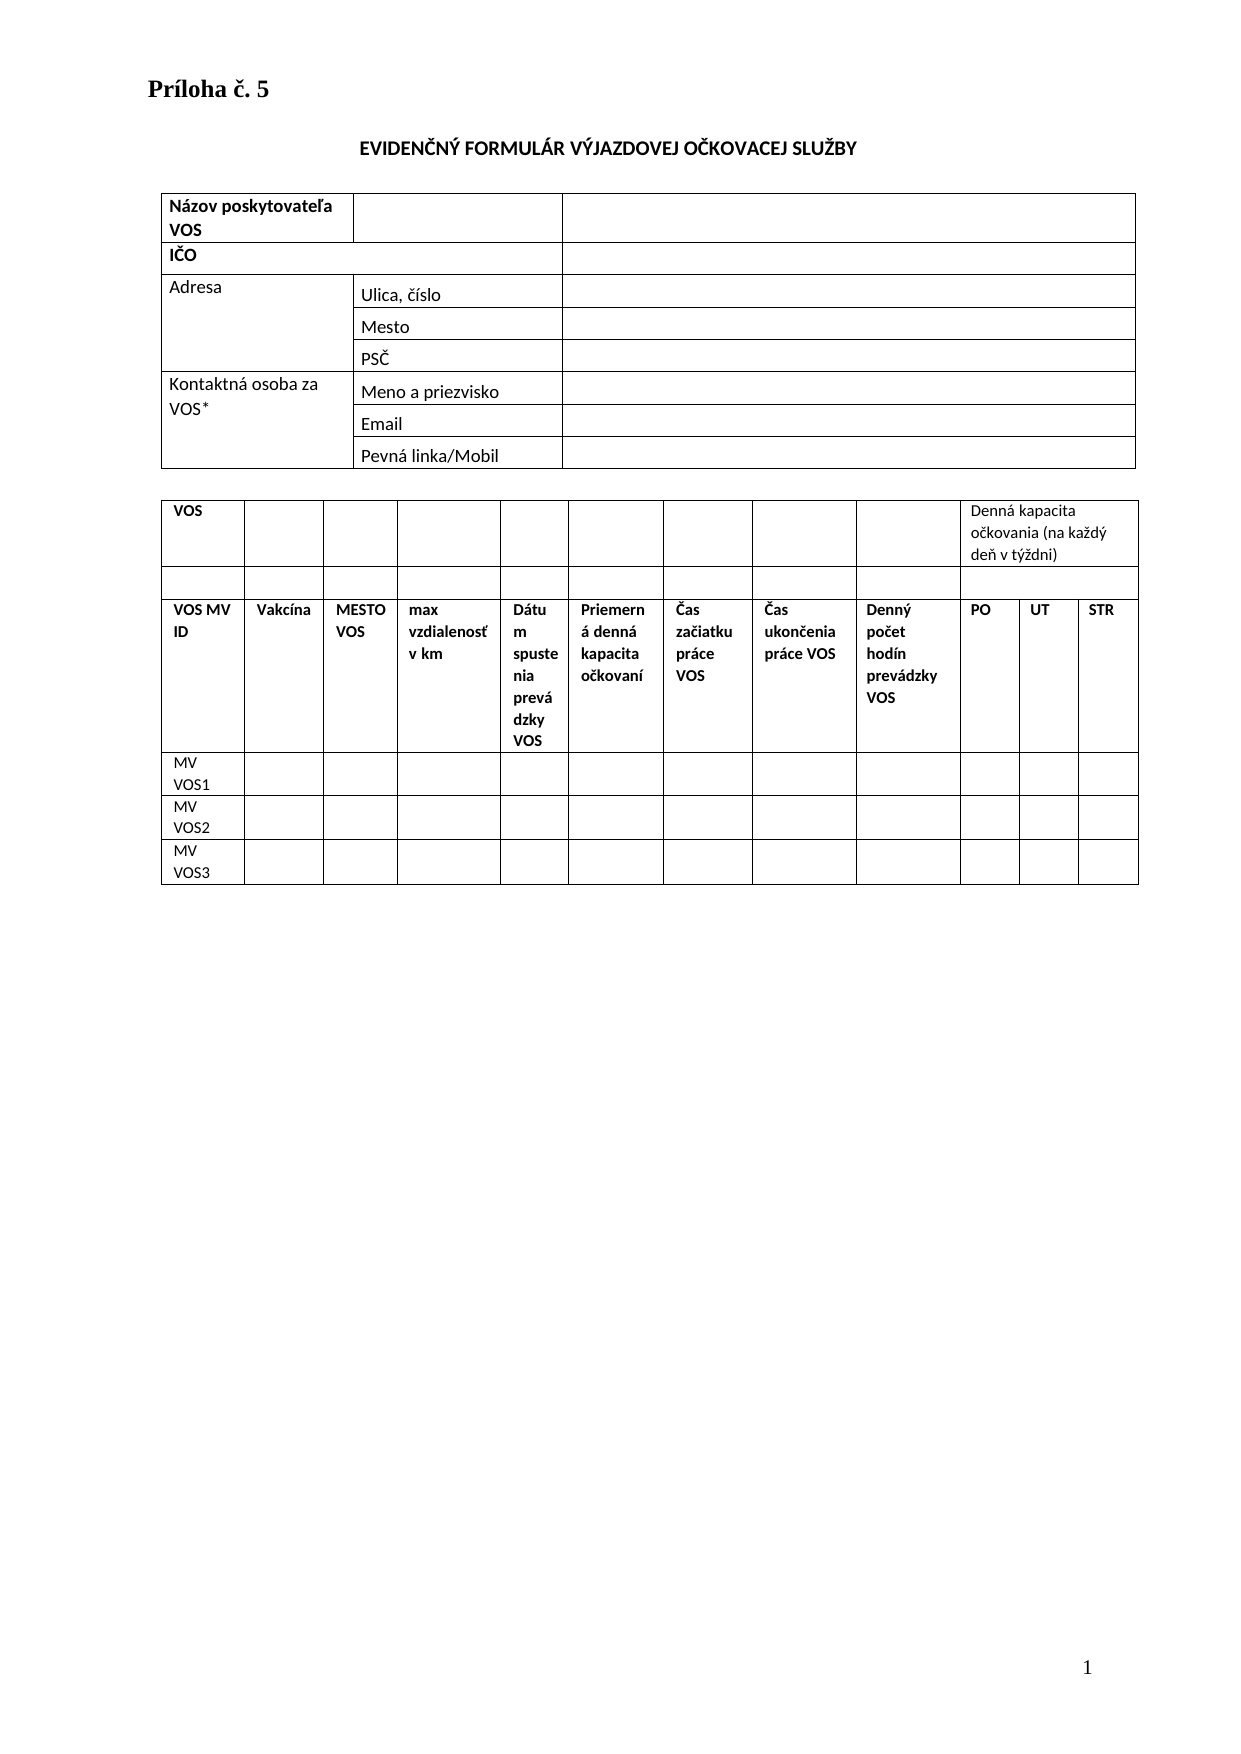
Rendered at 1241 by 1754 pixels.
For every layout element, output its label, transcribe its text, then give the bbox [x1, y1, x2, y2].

table_cell [563, 437, 1135, 468]
table_cell [1079, 840, 1138, 884]
table_cell [961, 840, 1019, 884]
table_header [664, 501, 752, 566]
table_cell [753, 796, 856, 839]
table_cell [563, 275, 1135, 307]
table_cell [563, 243, 1135, 274]
table_cell Kontaktná osoba za VOS* [162, 372, 353, 468]
table_cell [162, 567, 244, 598]
table_header [857, 501, 960, 566]
table_cell [961, 796, 1019, 839]
table_cell [961, 567, 1138, 598]
table_cell [1079, 796, 1138, 839]
table_cell Ulica, číslo [354, 275, 562, 307]
table_cell [664, 840, 752, 884]
table_cell UT [1020, 600, 1078, 752]
table_cell [1079, 753, 1138, 795]
table_cell [501, 796, 568, 839]
table_cell [753, 753, 856, 795]
table_cell [753, 840, 856, 884]
table_cell [245, 840, 323, 884]
text EVIDENČNÝ FORMULÁR VÝJAZDOVEJ OČKOVACEJ SLUŽBY [359, 135, 1093, 161]
text Príloha č. 5 [148, 74, 1093, 103]
table_header Denná kapacita očkovania (na každý deň v týždni) [961, 501, 1138, 566]
table_header Názov poskytovateľa VOS [162, 194, 353, 242]
table_cell Dátu m spuste nia prevá dzky VOS [501, 600, 568, 752]
table_cell Priemern á denná kapacita očkovaní [569, 600, 663, 752]
table_cell [569, 796, 663, 839]
table_cell [245, 567, 323, 598]
table_cell [569, 753, 663, 795]
table_cell [398, 796, 500, 839]
table_cell [1020, 753, 1078, 795]
table_cell Pevná linka/Mobil [354, 437, 562, 468]
table_cell [324, 796, 397, 839]
table_cell PSČ [354, 340, 562, 371]
table_cell PO [961, 600, 1019, 752]
table_cell [664, 753, 752, 795]
table_cell Email [354, 405, 562, 436]
table_header [245, 501, 323, 566]
table_cell Adresa [162, 275, 353, 371]
table_cell max vzdialenosť v km [398, 600, 500, 752]
table_cell [563, 372, 1135, 403]
table_cell [1020, 840, 1078, 884]
table_cell [563, 308, 1135, 339]
table_header [563, 194, 1135, 242]
table_cell Čas ukončenia práce VOS [753, 600, 856, 752]
table_cell MV VOS1 [162, 753, 244, 795]
table_cell [961, 753, 1019, 795]
table_cell [501, 567, 568, 598]
table_header [501, 501, 568, 566]
table_header VOS [162, 501, 244, 566]
table_cell [501, 753, 568, 795]
table_cell [664, 796, 752, 839]
table_cell STR [1079, 600, 1138, 752]
table_cell [857, 796, 960, 839]
table_cell [398, 753, 500, 795]
table_cell Čas začiatku práce VOS [664, 600, 752, 752]
table_cell [245, 796, 323, 839]
table_cell Denný počet hodín prevádzky VOS [857, 600, 960, 752]
table_header [398, 501, 500, 566]
table_cell [398, 840, 500, 884]
table_cell [569, 567, 663, 598]
table_cell Vakcína [245, 600, 323, 752]
table_cell [1020, 796, 1078, 839]
table_cell [569, 840, 663, 884]
table_cell [324, 753, 397, 795]
table_cell Meno a priezvisko [354, 372, 562, 403]
table_header [324, 501, 397, 566]
table_cell [563, 405, 1135, 436]
table_cell MV VOS3 [162, 840, 244, 884]
table_cell [501, 840, 568, 884]
table_cell [857, 753, 960, 795]
table_cell [857, 567, 960, 598]
table_cell VOS MV ID [162, 600, 244, 752]
table_cell [398, 567, 500, 598]
table_cell IČO [162, 243, 562, 274]
table_cell MV VOS2 [162, 796, 244, 839]
table_cell [245, 753, 323, 795]
table_cell [563, 340, 1135, 371]
table_header [569, 501, 663, 566]
table_cell Mesto [354, 308, 562, 339]
table_cell [324, 567, 397, 598]
table_header [753, 501, 856, 566]
table_cell MESTO VOS [324, 600, 397, 752]
table_cell [664, 567, 752, 598]
table_cell [857, 840, 960, 884]
table_cell [324, 840, 397, 884]
table_cell [753, 567, 856, 598]
table_header [354, 194, 562, 242]
